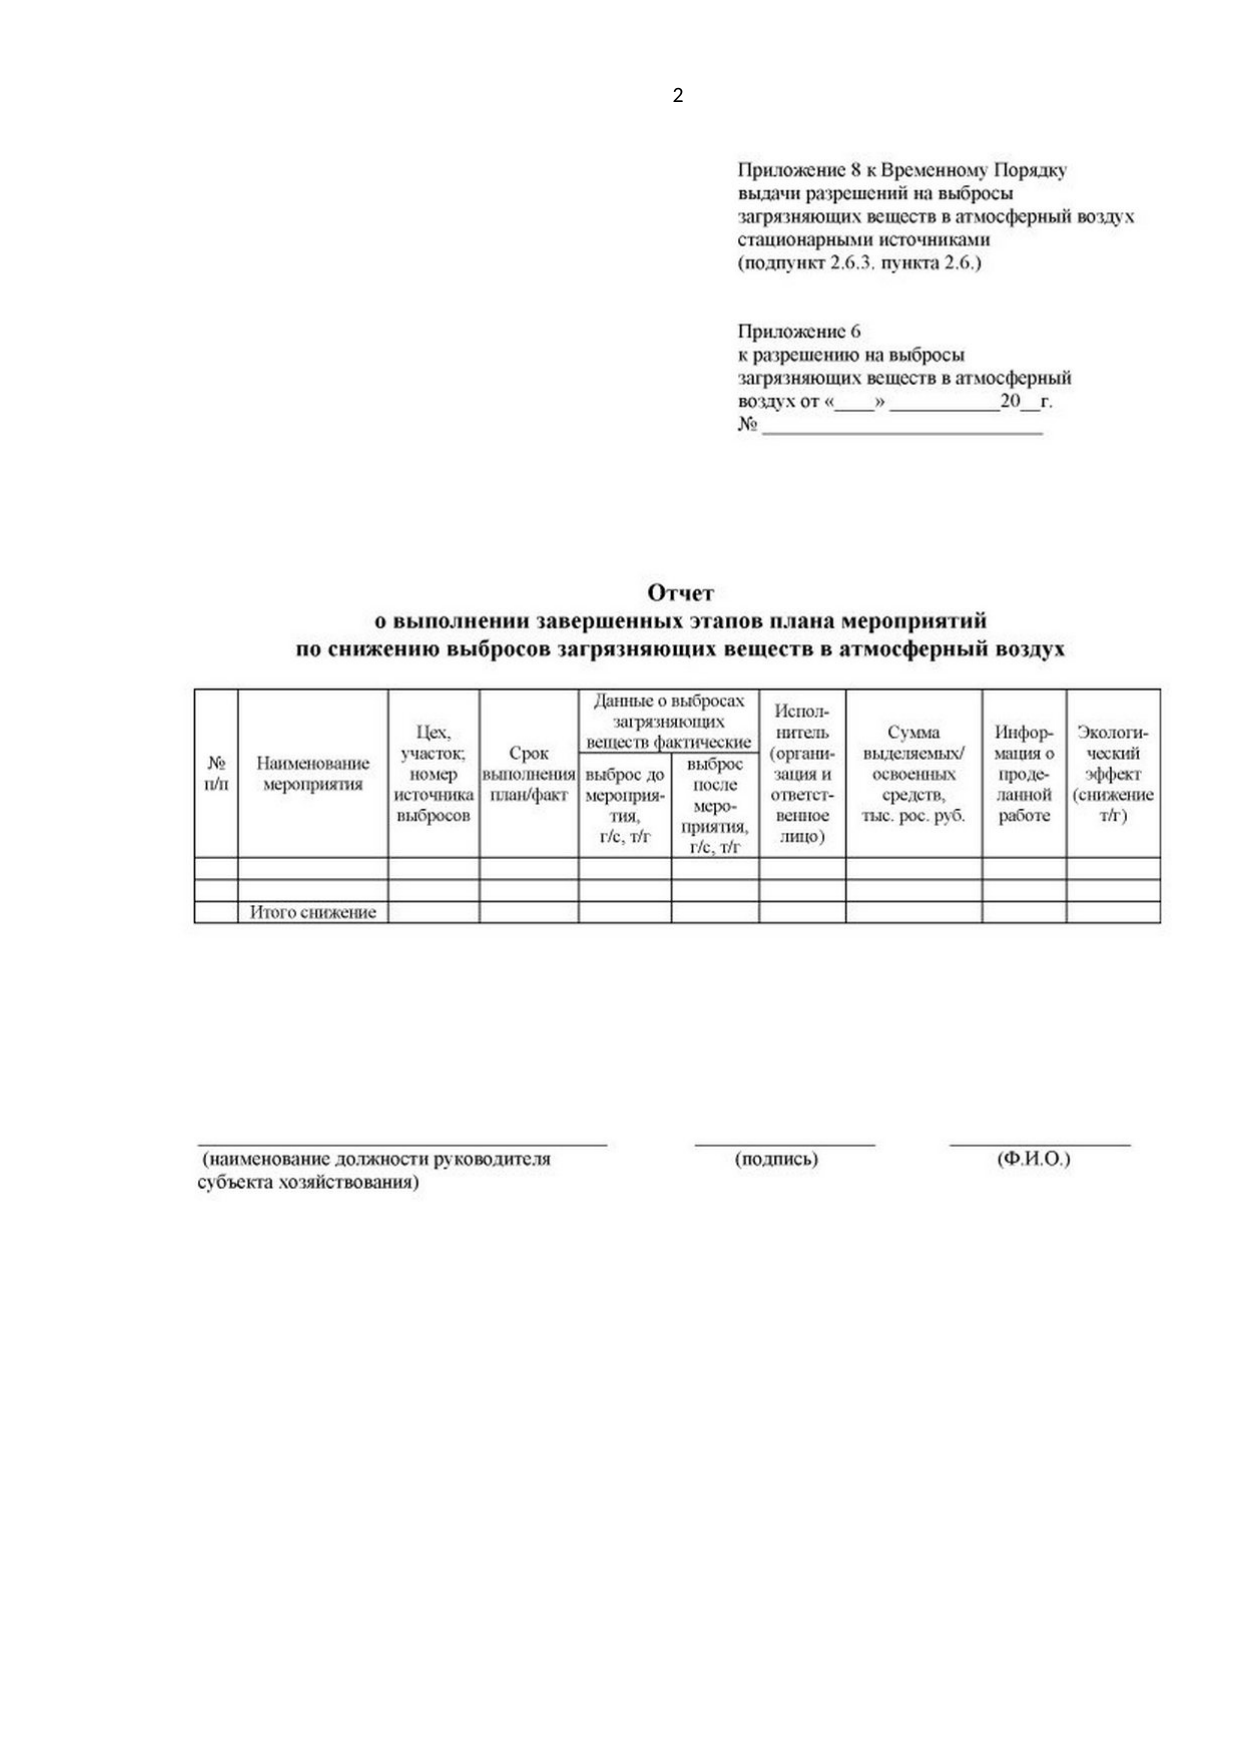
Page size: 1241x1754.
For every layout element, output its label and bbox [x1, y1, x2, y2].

picture [170, 103, 1182, 1268]
